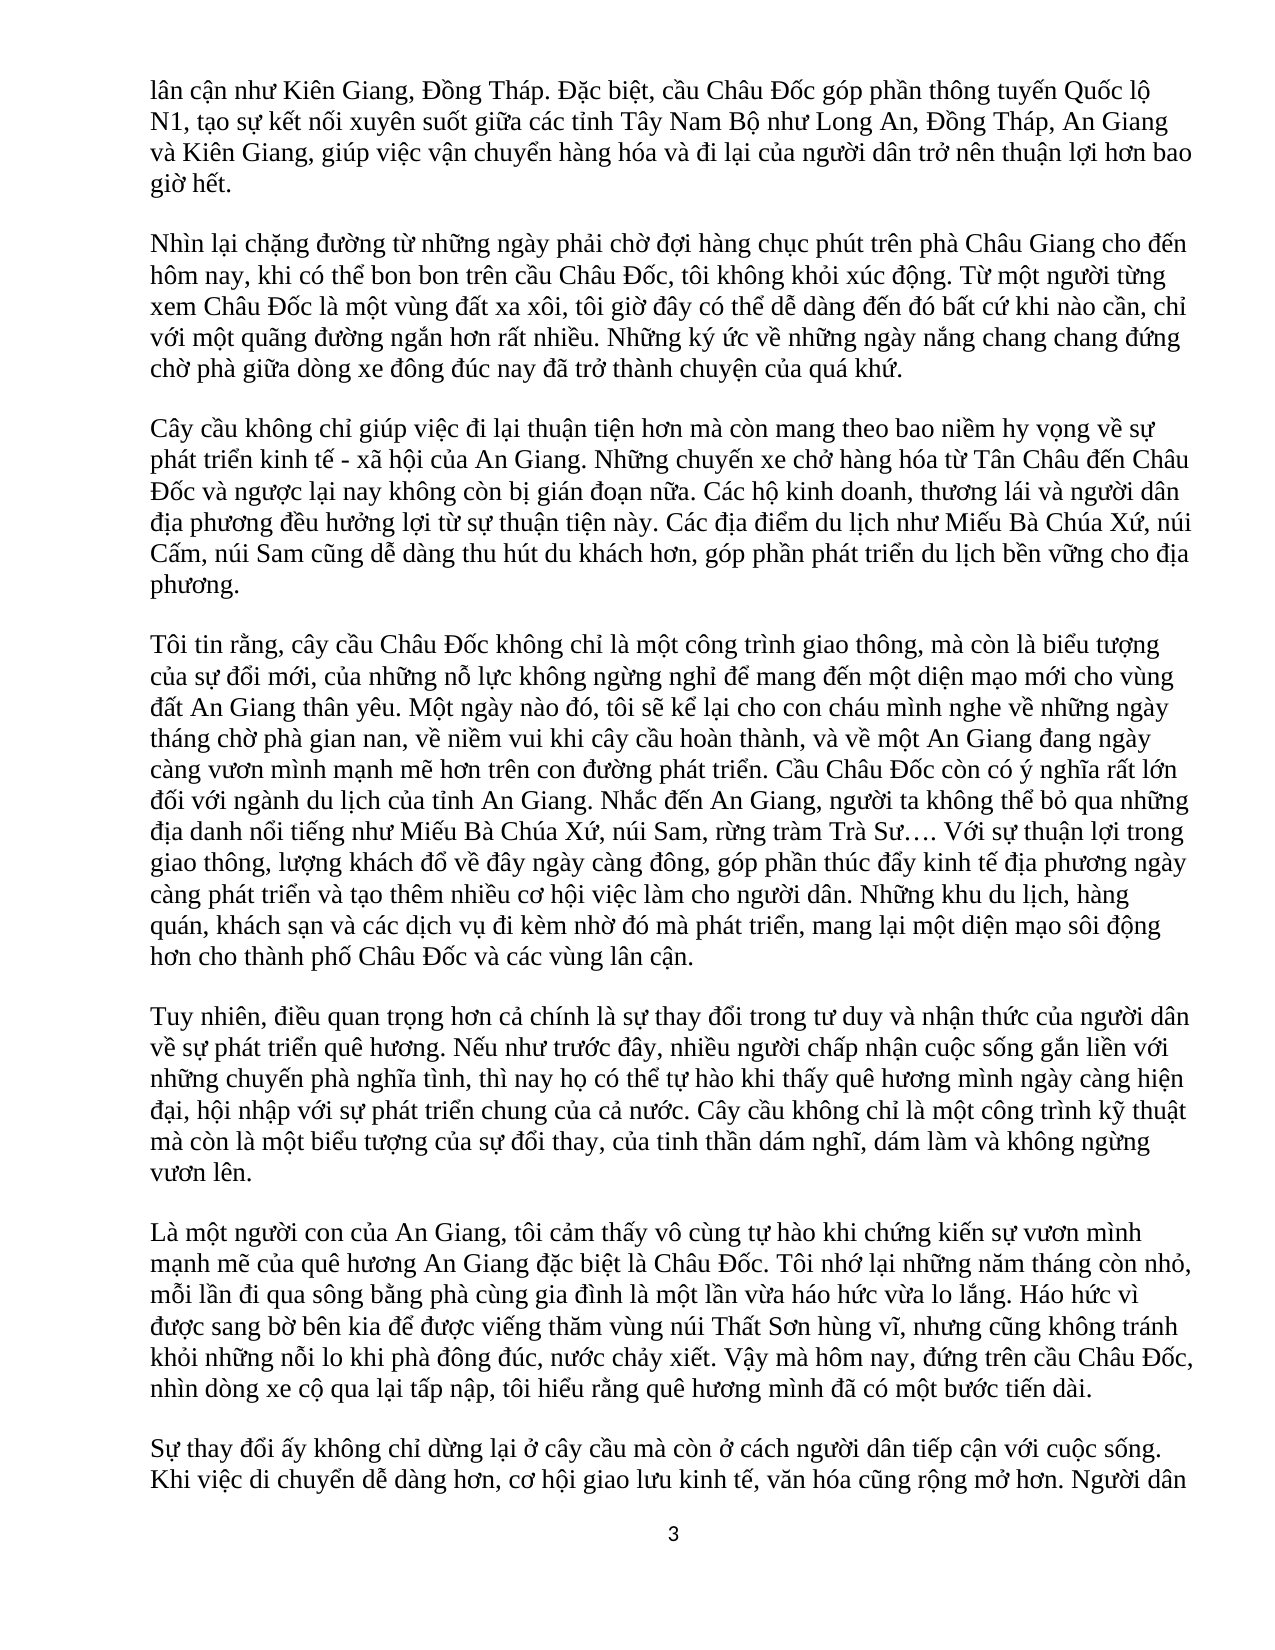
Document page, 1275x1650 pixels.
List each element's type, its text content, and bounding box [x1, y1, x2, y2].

text Là một người con của An Giang, tôi cảm thấy vô cùng tự hào khi chứng kiến sự vươn mình mạnh mẽ của quê hương An Giang đặc biệt là Châu Đốc. Tôi nhớ lại những năm tháng còn nhỏ, mỗi lần đi qua sông bằng phà cùng gia đình là một lần vừa háo hức vừa lo lắng. Háo hức vì được sang bờ bên kia để được viếng thăm vùng núi Thất Sơn hùng vĩ, nhưng cũng không tránh khỏi những nỗi lo khi phà đông đúc, nước chảy xiết. Vậy mà hôm nay, đứng trên cầu Châu Đốc, nhìn dòng xe cộ qua lại tấp nập, tôi hiểu rằng quê hương mình đã có một bước tiến dài. [150, 1216, 1196, 1403]
text Tuy nhiên, điều quan trọng hơn cả chính là sự thay đổi trong tư duy và nhận thức của người dân về sự phát triển quê hương. Nếu như trước đây, nhiều người chấp nhận cuộc sống gắn liền với những chuyến phà nghĩa tình, thì nay họ có thể tự hào khi thấy quê hương mình ngày càng hiện đại, hội nhập với sự phát triển chung của cả nước. Cây cầu không chỉ là một công trình kỹ thuật mà còn là một biểu tượng của sự đổi thay, của tinh thần dám nghĩ, dám làm và không ngừng vươn lên. [150, 1000, 1196, 1187]
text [150, 1432, 1196, 1495]
text Cây cầu không chỉ giúp việc đi lại thuận tiện hơn mà còn mang theo bao niềm hy vọng về sự phát triển kinh tế - xã hội của An Giang. Những chuyến xe chở hàng hóa từ Tân Châu đến Châu Đốc và ngược lại nay không còn bị gián đoạn nữa. Các hộ kinh doanh, thương lái và người dân địa phương đều hưởng lợi từ sự thuận tiện này. Các địa điểm du lịch như Miếu Bà Chúa Xứ, núi Cấm, núi Sam cũng dễ dàng thu hút du khách hơn, góp phần phát triển du lịch bền vững cho địa phương. [150, 412, 1196, 599]
text Tôi tin rằng, cây cầu Châu Đốc không chỉ là một công trình giao thông, mà còn là biểu tượng của sự đổi mới, của những nỗ lực không ngừng nghỉ để mang đến một diện mạo mới cho vùng đất An Giang thân yêu. Một ngày nào đó, tôi sẽ kể lại cho con cháu mình nghe về những ngày tháng chờ phà gian nan, về niềm vui khi cây cầu hoàn thành, và về một An Giang đang ngày càng vươn mình mạnh mẽ hơn trên con đường phát triển. Cầu Châu Đốc còn có ý nghĩa rất lớn đối với ngành du lịch của tỉnh An Giang. Nhắc đến An Giang, người ta không thể bỏ qua những địa danh nổi tiếng như Miếu Bà Chúa Xứ, núi Sam, rừng tràm Trà Sư…. Với sự thuận lợi trong giao thông, lượng khách đổ về đây ngày càng đông, góp phần thúc đẩy kinh tế địa phương ngày càng phát triển và tạo thêm nhiều cơ hội việc làm cho người dân. Những khu du lịch, hàng quán, khách sạn và các dịch vụ đi kèm nhờ đó mà phát triển, mang lại một diện mạo sôi động hơn cho thành phố Châu Đốc và các vùng lân cận. [150, 628, 1196, 971]
text Nhìn lại chặng đường từ những ngày phải chờ đợi hàng chục phút trên phà Châu Giang cho đến hôm nay, khi có thể bon bon trên cầu Châu Đốc, tôi không khỏi xúc động. Từ một người từng xem Châu Đốc là một vùng đất xa xôi, tôi giờ đây có thể dễ dàng đến đó bất cứ khi nào cần, chỉ với một quãng đường ngắn hơn rất nhiều. Những ký ức về những ngày nắng chang chang đứng chờ phà giữa dòng xe đông đúc nay đã trở thành chuyện của quá khứ. [150, 228, 1196, 383]
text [150, 74, 1196, 198]
